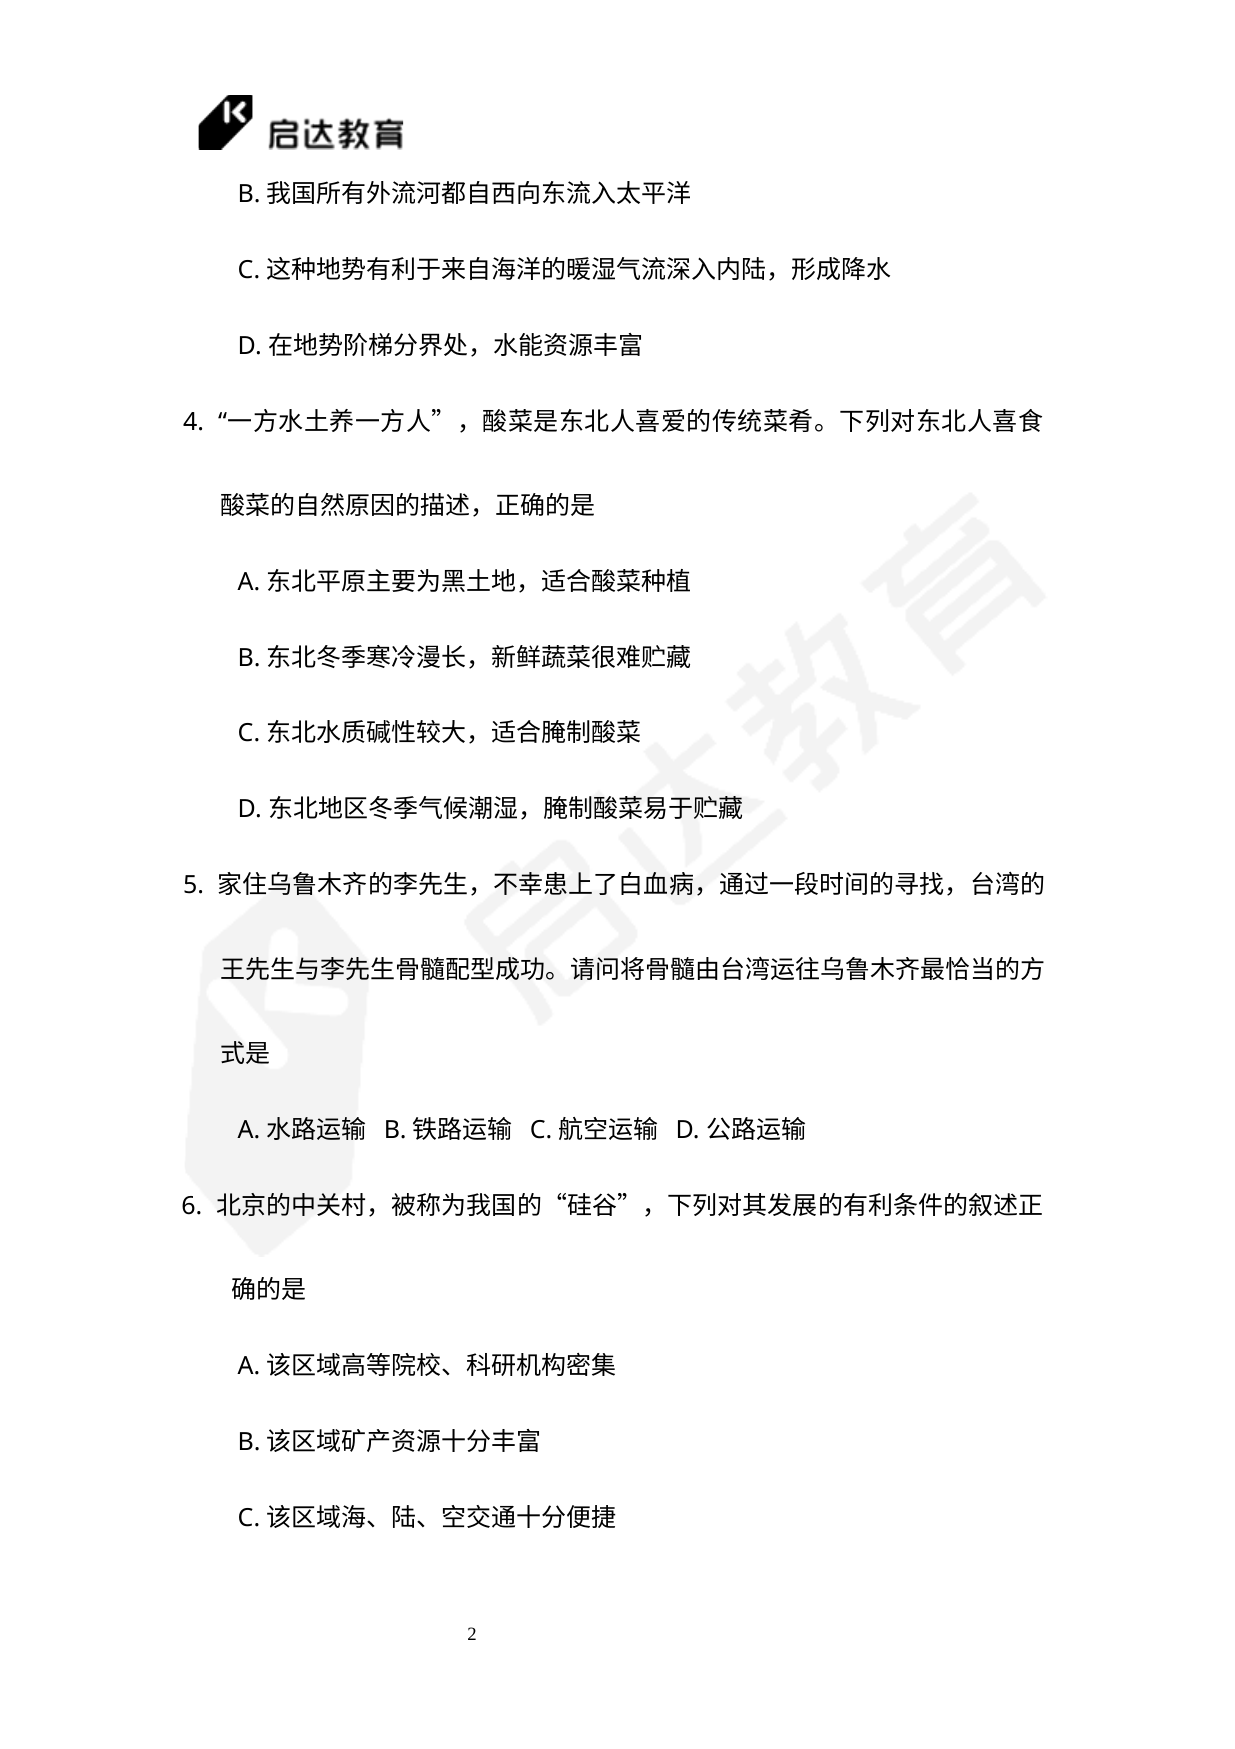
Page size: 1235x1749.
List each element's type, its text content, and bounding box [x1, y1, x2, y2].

text D. 在地势阶梯分界处，水能资源丰富 [187, 311, 1047, 376]
picture [198, 95, 404, 150]
text C. 这种地势有利于来自海洋的暖湿气流深入内陆，形成降水 [187, 235, 1047, 300]
text D. 东北地区冬季气候潮湿，腌制酸菜易于贮藏 [187, 774, 1047, 839]
text A. 水路运输 B. 铁路运输 C. 航空运输 D. 公路运输 [187, 1095, 1047, 1160]
text B. 我国所有外流河都自西向东流入太平洋 [187, 159, 1047, 224]
text A. 该区域高等院校、科研机构密集 [187, 1331, 1047, 1396]
text C. 该区域海、陆、空交通十分便捷 [187, 1483, 1047, 1548]
text B. 东北冬季寒冷漫长，新鲜蔬菜很难贮藏 [187, 623, 1047, 688]
text 5. 家住乌鲁木齐的李先生，不幸患上了白血病，通过一段时间的寻找，台湾的王先生与李先生骨髓配型成功。请问将骨髓由台湾运往乌鲁木齐最恰当的方式是 [183, 850, 1047, 1084]
text A. 东北平原主要为黑土地，适合酸菜种植 [187, 547, 1047, 612]
text 4. “一方水土养一方人”，酸菜是东北人喜爱的传统菜肴。下列对东北人喜食酸菜的自然原因的描述，正确的是 [183, 387, 1047, 536]
text 6. 北京的中关村，被称为我国的“硅谷”，下列对其发展的有利条件的叙述正确的是 [181, 1171, 1047, 1320]
text B. 该区域矿产资源十分丰富 [187, 1407, 1047, 1472]
text C. 东北水质碱性较大，适合腌制酸菜 [187, 698, 1047, 763]
